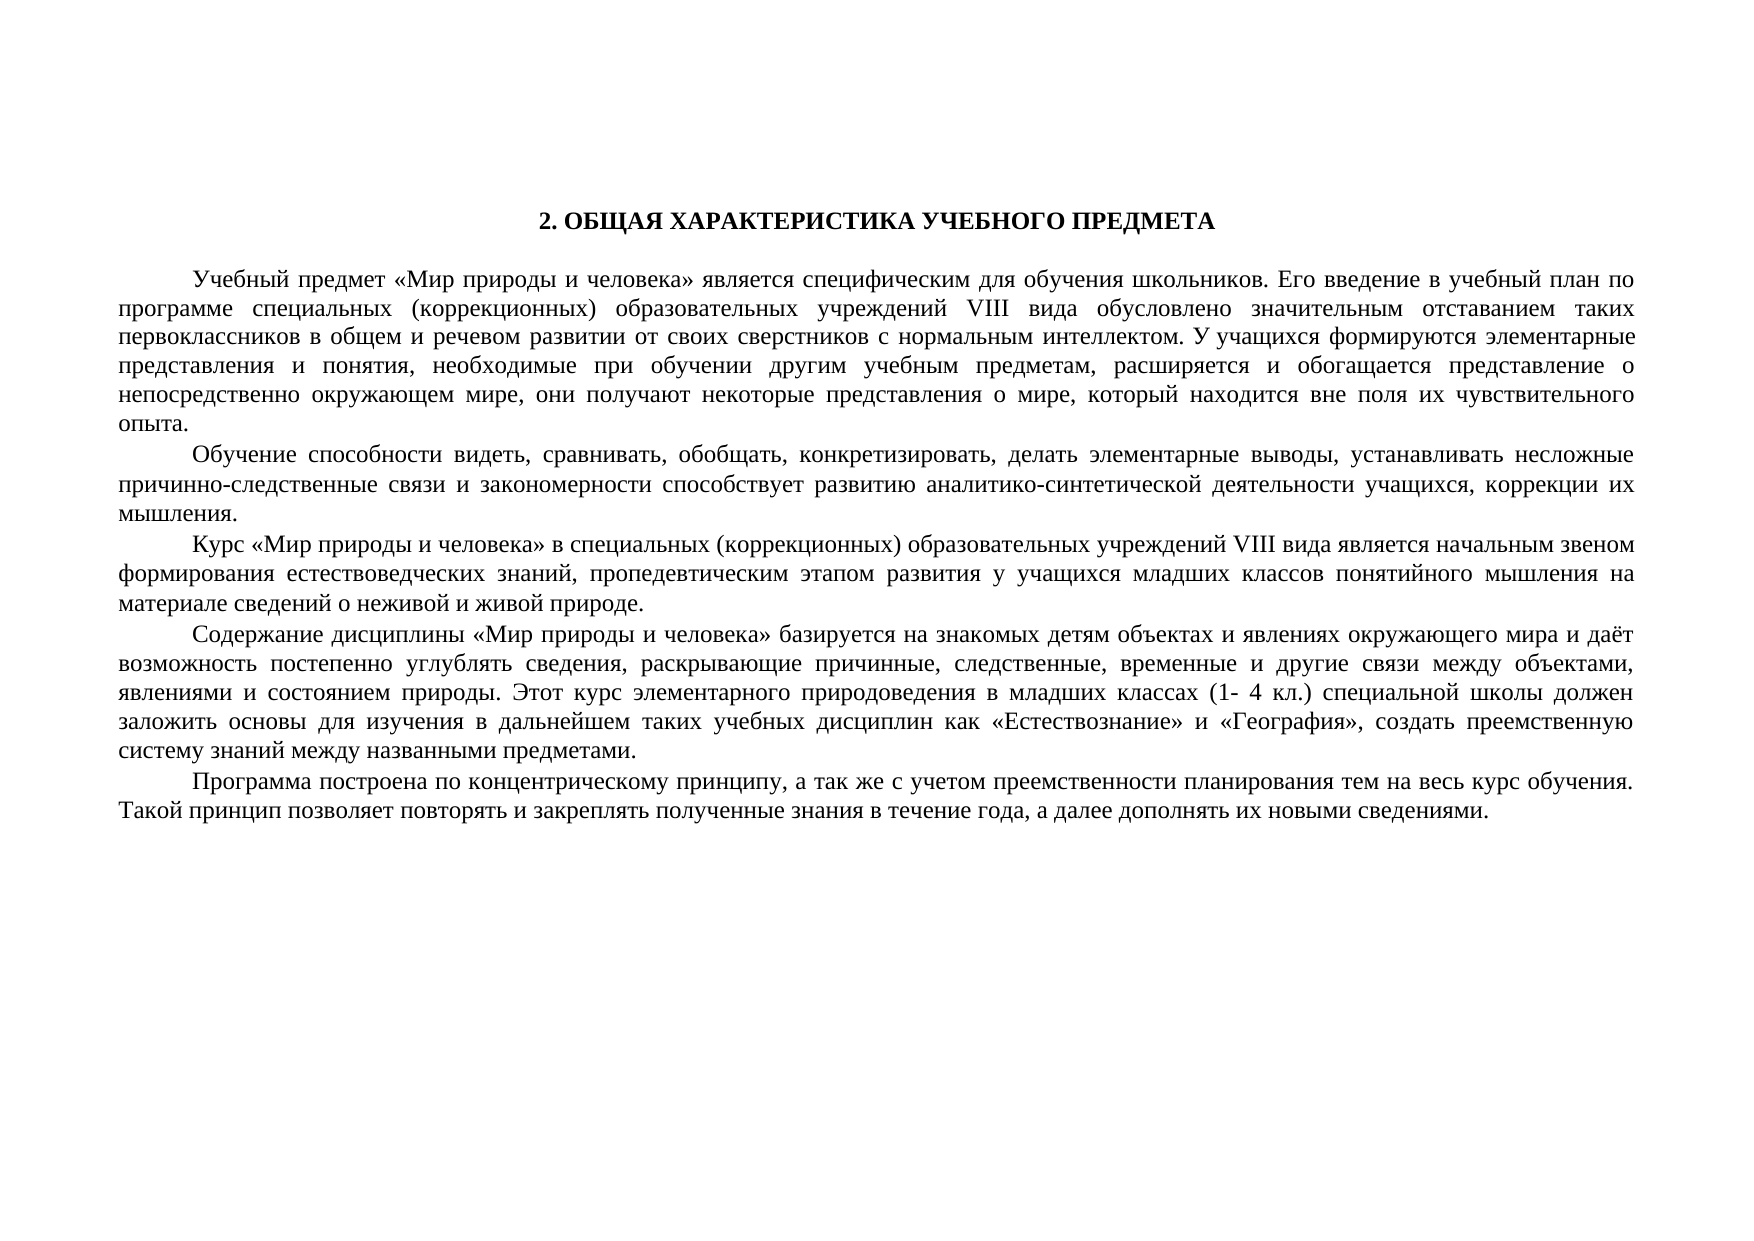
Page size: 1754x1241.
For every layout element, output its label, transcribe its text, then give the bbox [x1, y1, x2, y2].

text 2. ОБЩАЯ ХАРАКТЕРИСТИКА УЧЕБНОГО ПРЕДМЕТА [118, 206, 1636, 235]
text Учебный предмет «Мир природы и человека» является специфическим для обучения школьников. Его введение в учебный план по программе специальных (коррекционных) образовательных учреждений VIII вида обусловлено значительным отставанием таких первоклассников в общем и речевом развитии от своих сверстников с нормальным интеллектом. У учащихся формируются элементарные представления и понятия, необходимые при обучении другим учебным предметам, расширяется и обогащается представление о непосредственно окружающем мире, они получают некоторые представления о мире, который находится вне поля их чувствительного опыта. Обучение способности видеть, сравнивать, обобщать, конкретизировать, делать элементарные выводы, устанавливать несложные причинно-следственные связи и закономерности способствует развитию аналитико-синтетической деятельности учащихся, коррекции их мышления. Курс «Мир природы и человека» в специальных (коррекционных) образовательных учреждений VIII вида является начальным звеном формирования естествоведческих знаний, пропедевтическим этапом развития у учащихся младших классов понятийного мышления на материале сведений о неживой и живой природе. Содержание дисциплины «Мир природы и человека» базируется на знакомых детям объектах и явлениях окружающего мира и даёт возможность постепенно углублять сведения, раскрывающие причинные, следственные, временные и другие связи между объектами, явлениями и состоянием природы. Этот курс элементарного природоведения в младших классах (1- 4 кл.) специальной школы должен заложить основы для изучения в дальнейшем таких учебных дисциплин как «Естествознание» и «География», создать преемственную систему знаний между названными предметами. Программа построена по концентрическому принципу, а так же с учетом преемственности планирования тем на весь курс обучения. Такой принцип позволяет повторять и закреплять полученные знания в течение года, а далее дополнять их новыми сведениями. [118, 264, 1636, 824]
